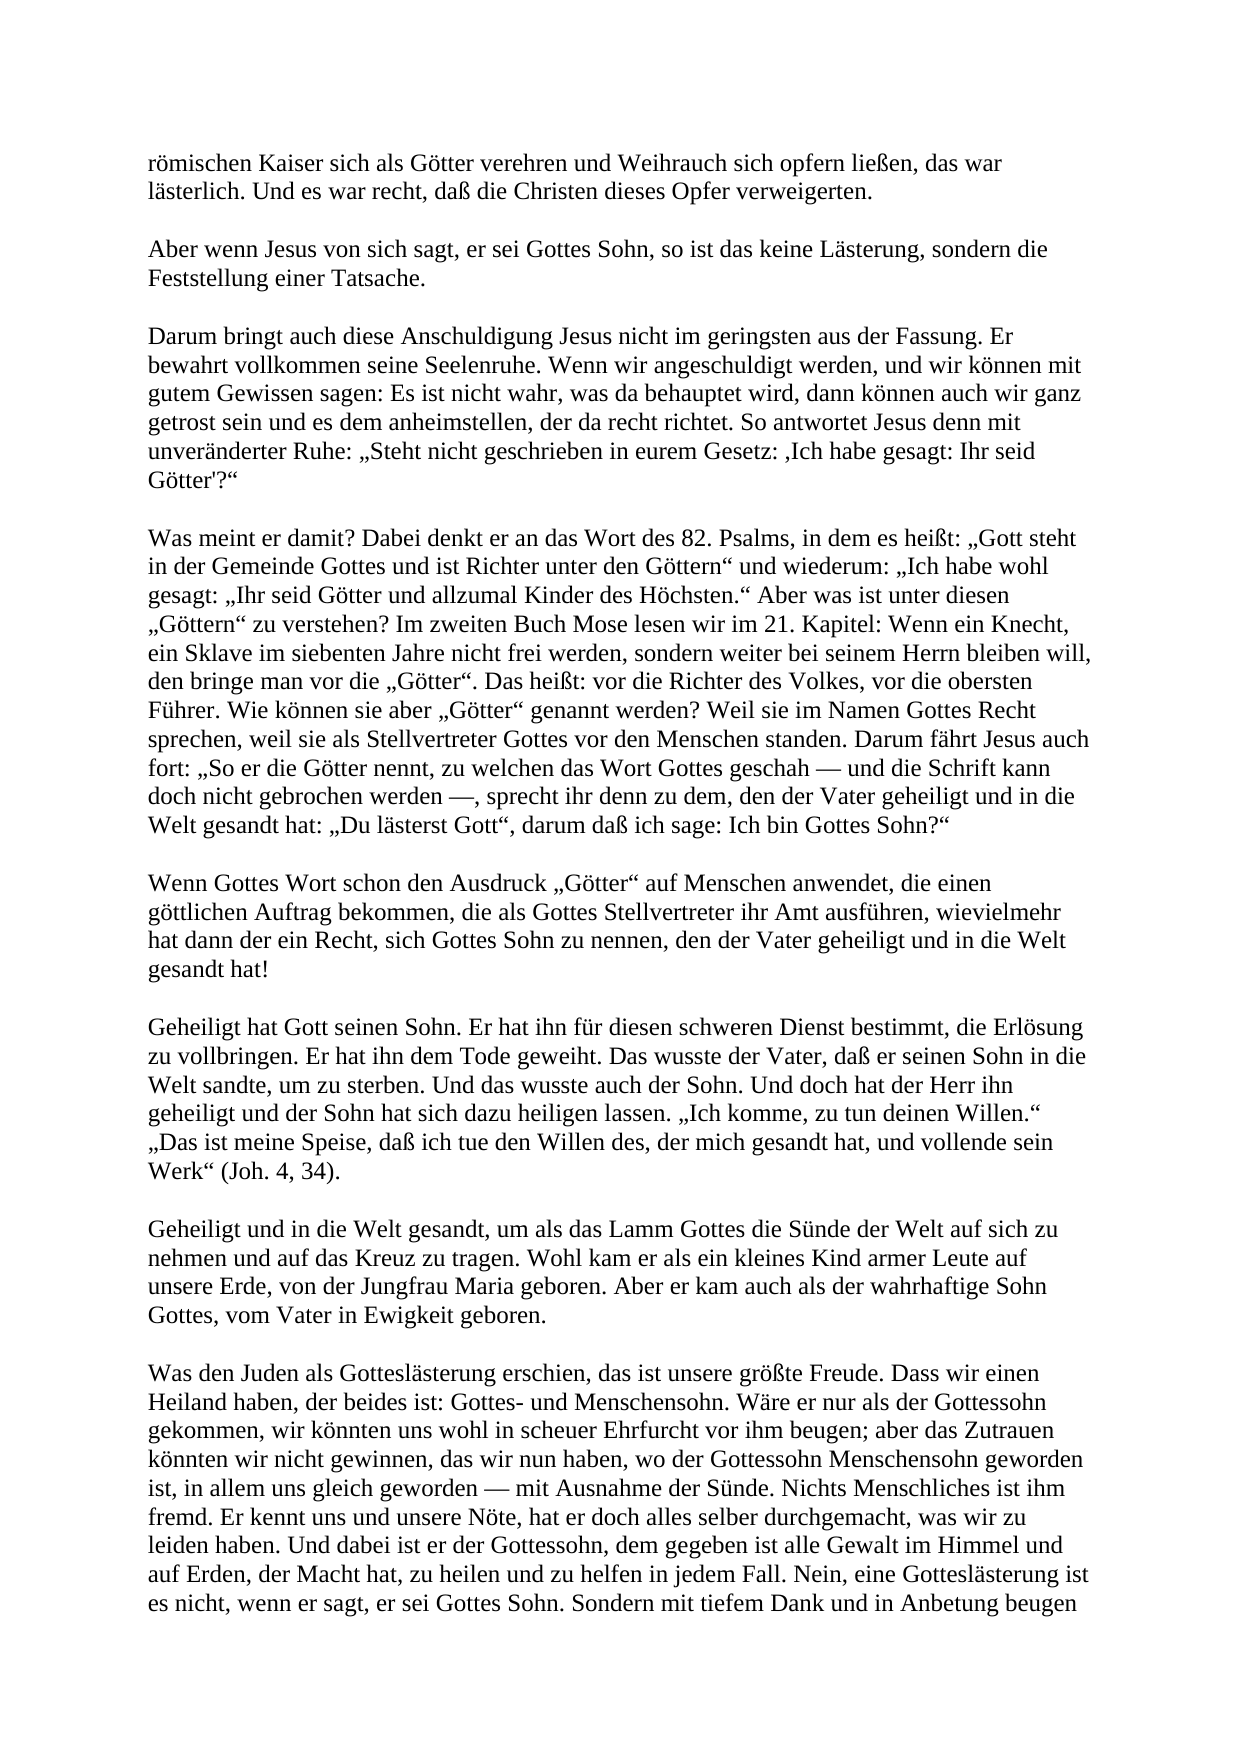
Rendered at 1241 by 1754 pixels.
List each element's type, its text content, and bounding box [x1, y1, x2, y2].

text Geheiligt hat Gott seinen Sohn. Er hat ihn für diesen schweren Dienst bestimmt, die Erlösung zu vollbringen. Er hat ihn dem Tode geweiht. Das wusste der Vater, daß er seinen Sohn in die Welt sandte, um zu sterben. Und das wusste auch der Sohn. Und doch hat der Herr ihn geheiligt und der Sohn hat sich dazu heiligen lassen. „Ich komme, zu tun deinen Willen.“ „Das ist meine Speise, daß ich tue den Willen des, der mich gesandt hat, und vollende sein Werk“ (Joh. 4, 34). [148, 1012, 1093, 1185]
text Geheiligt und in die Welt gesandt, um als das Lamm Gottes die Sünde der Welt auf sich zu nehmen und auf das Kreuz zu tragen. Wohl kam er als ein kleines Kind armer Leute auf unsere Erde, von der Jungfrau Maria geboren. Aber er kam auch als der wahrhaftige Sohn Gottes, vom Vater in Ewigkeit geboren. [148, 1214, 1093, 1329]
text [148, 148, 1093, 205]
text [148, 1358, 1093, 1617]
text Aber wenn Jesus von sich sagt, er sei Gottes Sohn, so ist das keine Lästerung, sondern die Feststellung einer Tatsache. [148, 234, 1093, 292]
text Was meint er damit? Dabei denkt er an das Wort des 82. Psalms, in dem es heißt: „Gott steht in der Gemeinde Gottes und ist Richter unter den Göttern“ und wiederum: „Ich habe wohl gesagt: „Ihr seid Götter und allzumal Kinder des Höchsten.“ Aber was ist unter diesen „Göttern“ zu verstehen? Im zweiten Buch Mose lesen wir im 21. Kapitel: Wenn ein Knecht, ein Sklave im siebenten Jahre nicht frei werden, sondern weiter bei seinem Herrn bleiben will, den bringe man vor die „Götter“. Das heißt: vor die Richter des Volkes, vor die obersten Führer. Wie können sie aber „Götter“ genannt werden? Weil sie im Namen Gottes Recht sprechen, weil sie als Stellvertreter Gottes vor den Menschen standen. Darum fährt Jesus auch fort: „So er die Götter nennt, zu welchen das Wort Gottes geschah — und die Schrift kann doch nicht gebrochen werden —, sprecht ihr denn zu dem, den der Vater geheiligt und in die Welt gesandt hat: „Du lästerst Gott“, darum daß ich sage: Ich bin Gottes Sohn?“ [148, 523, 1093, 839]
text Darum bringt auch diese Anschuldigung Jesus nicht im geringsten aus der Fassung. Er bewahrt vollkommen seine Seelenruhe. Wenn wir angeschuldigt werden, und wir können mit gutem Gewissen sagen: Es ist nicht wahr, was da behauptet wird, dann können auch wir ganz getrost sein und es dem anheimstellen, der da recht richtet. So antwortet Jesus denn mit unveränderter Ruhe: „Steht nicht geschrieben in eurem Gesetz: ,Ich habe gesagt: Ihr seid Götter'?“ [148, 321, 1093, 493]
text Wenn Gottes Wort schon den Ausdruck „Götter“ auf Menschen anwendet, die einen göttlichen Auftrag bekommen, die als Gottes Stellvertreter ihr Amt ausführen, wievielmehr hat dann der ein Recht, sich Gottes Sohn zu nennen, den der Vater geheiligt und in die Welt gesandt hat! [148, 868, 1093, 983]
